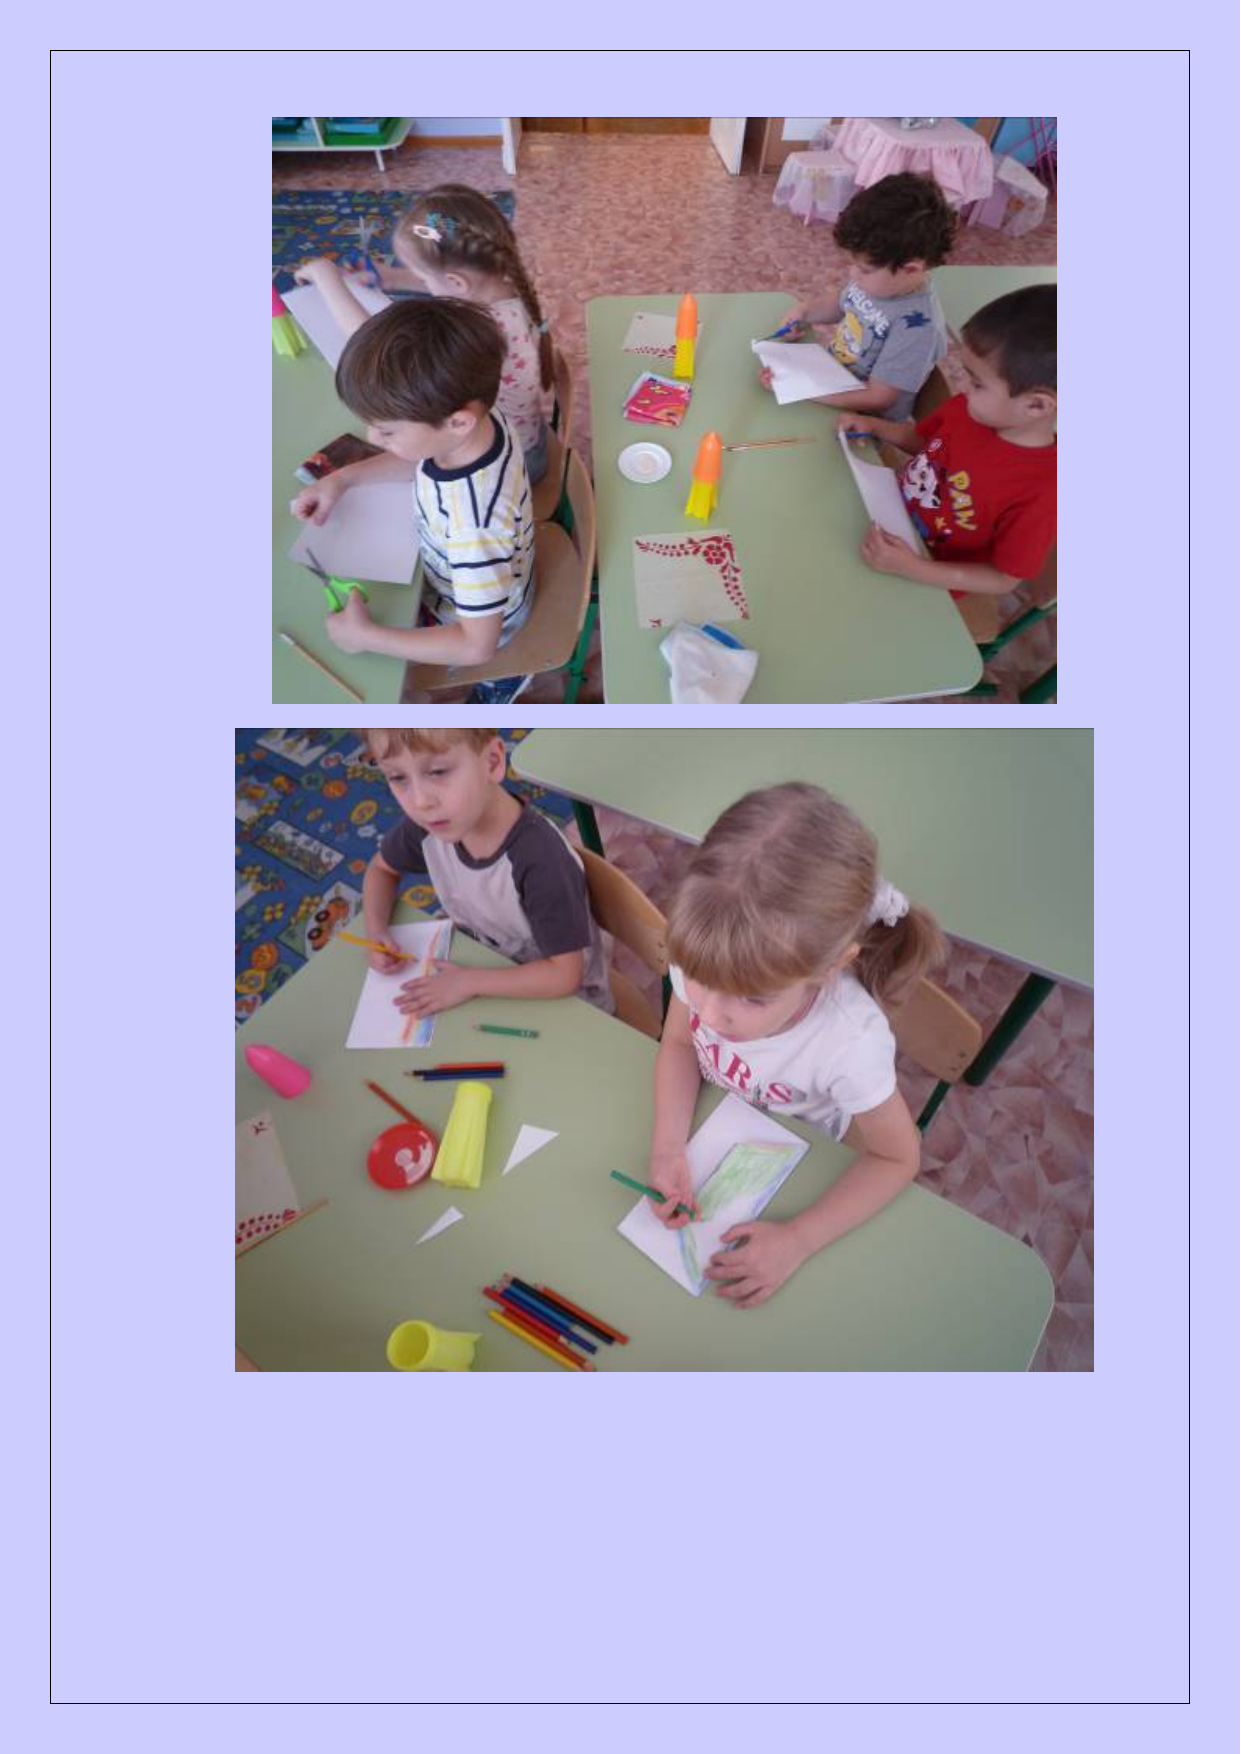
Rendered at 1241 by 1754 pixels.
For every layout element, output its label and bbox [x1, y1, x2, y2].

picture [235, 728, 1094, 1372]
picture [272, 117, 1057, 704]
